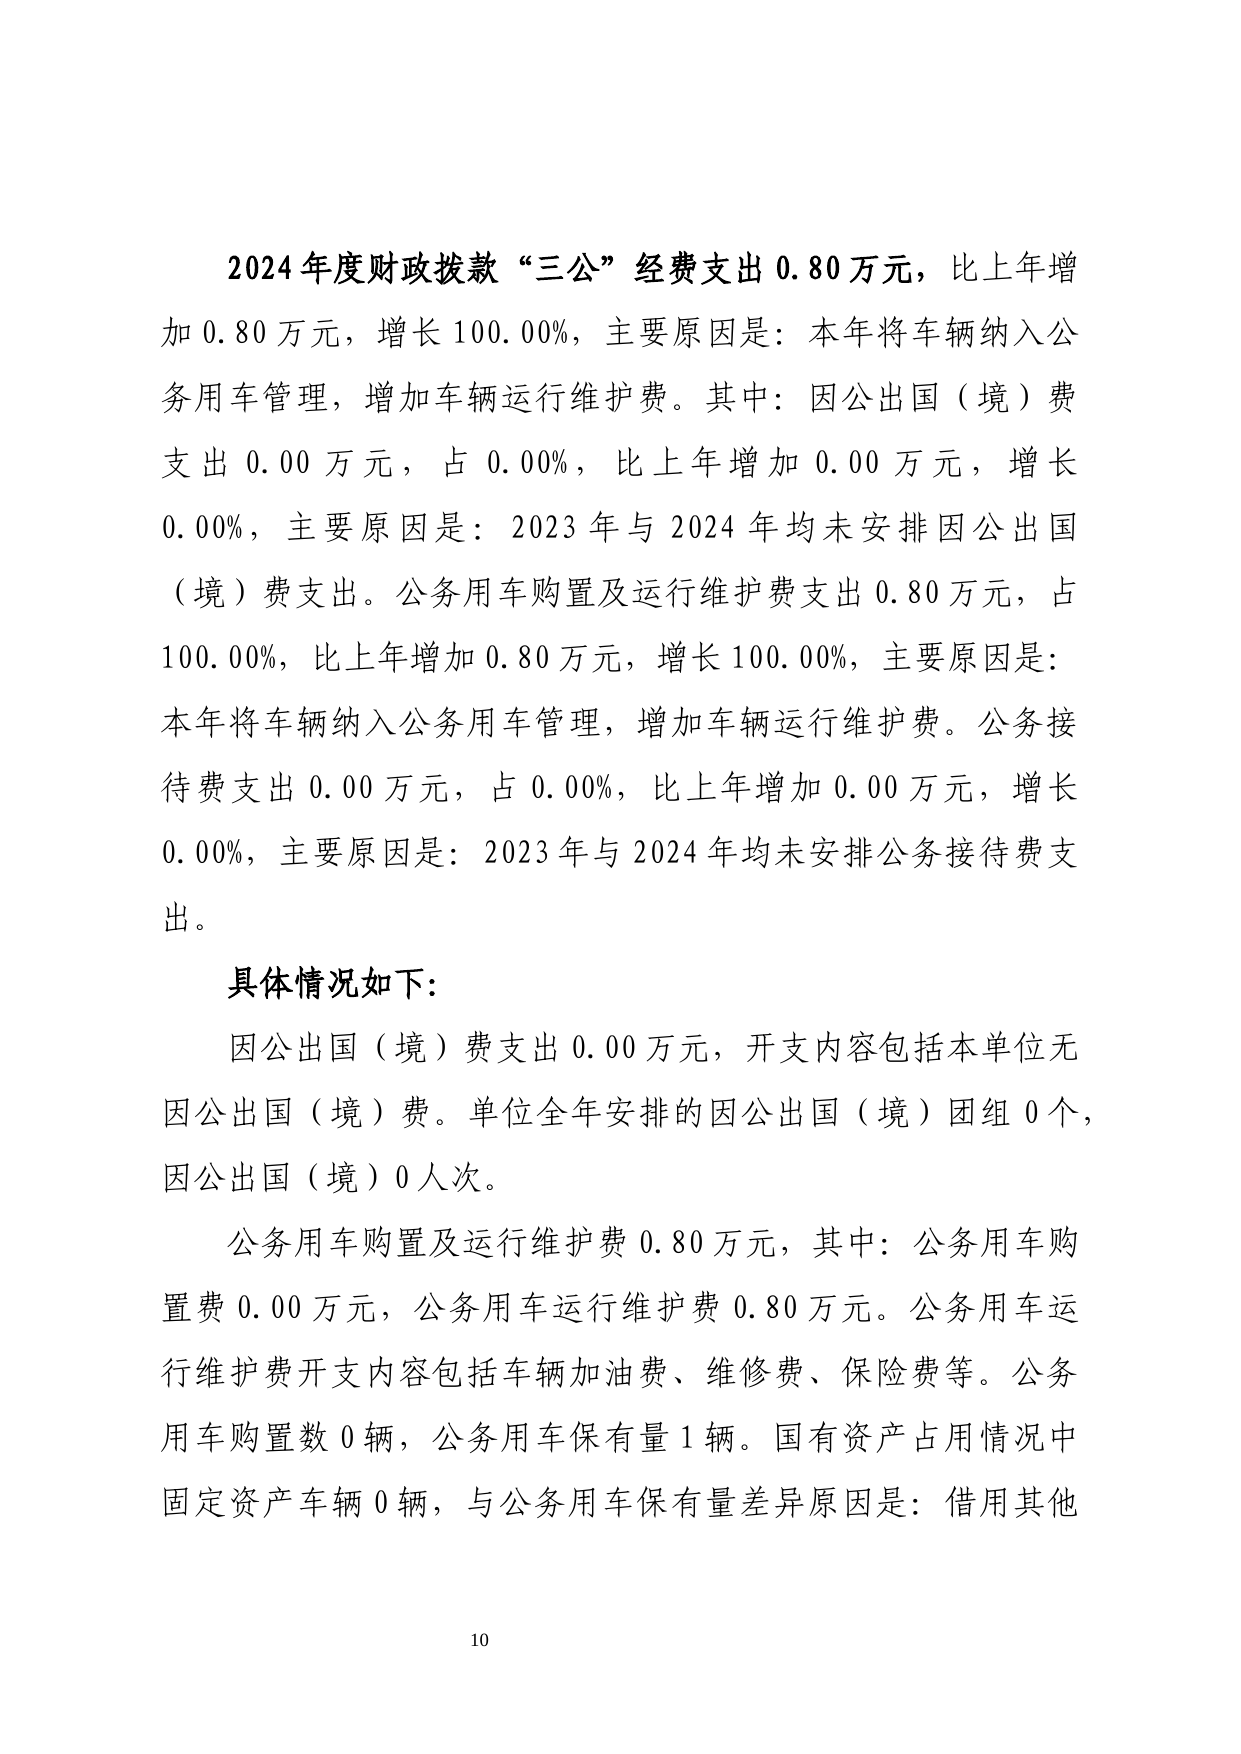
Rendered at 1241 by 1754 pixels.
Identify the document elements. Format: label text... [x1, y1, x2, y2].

text 具体情况如下： [159, 948, 1081, 1013]
text 2024年度财政拨款“三公”经费支出0.80万元，比上年增加0.80万元，增长100.00%，主要原因是：本年将车辆纳入公务用车管理，增加车辆运行维护费。其中：因公出国（境）费支出0.00万元，占0.00%，比上年增加0.00万元，增长0.00%，主要原因是：2023年与2024年均未安排因公出国（境）费支出。公务用车购置及运行维护费支出0.80万元，占100.00%，比上年增加0.80万元，增长100.00%，主要原因是：本年将车辆纳入公务用车管理，增加车辆运行维护费。公务接待费支出0.00万元，占0.00%，比上年增加0.00万元，增长0.00%，主要原因是：2023年与2024年均未安排公务接待费支出。 [159, 233, 1081, 948]
text 因公出国（境）费支出0.00万元，开支内容包括本单位无因公出国（境）费。单位全年安排的因公出国（境）团组0个，因公出国（境）0人次。 [159, 1013, 1081, 1208]
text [159, 1208, 1081, 1533]
